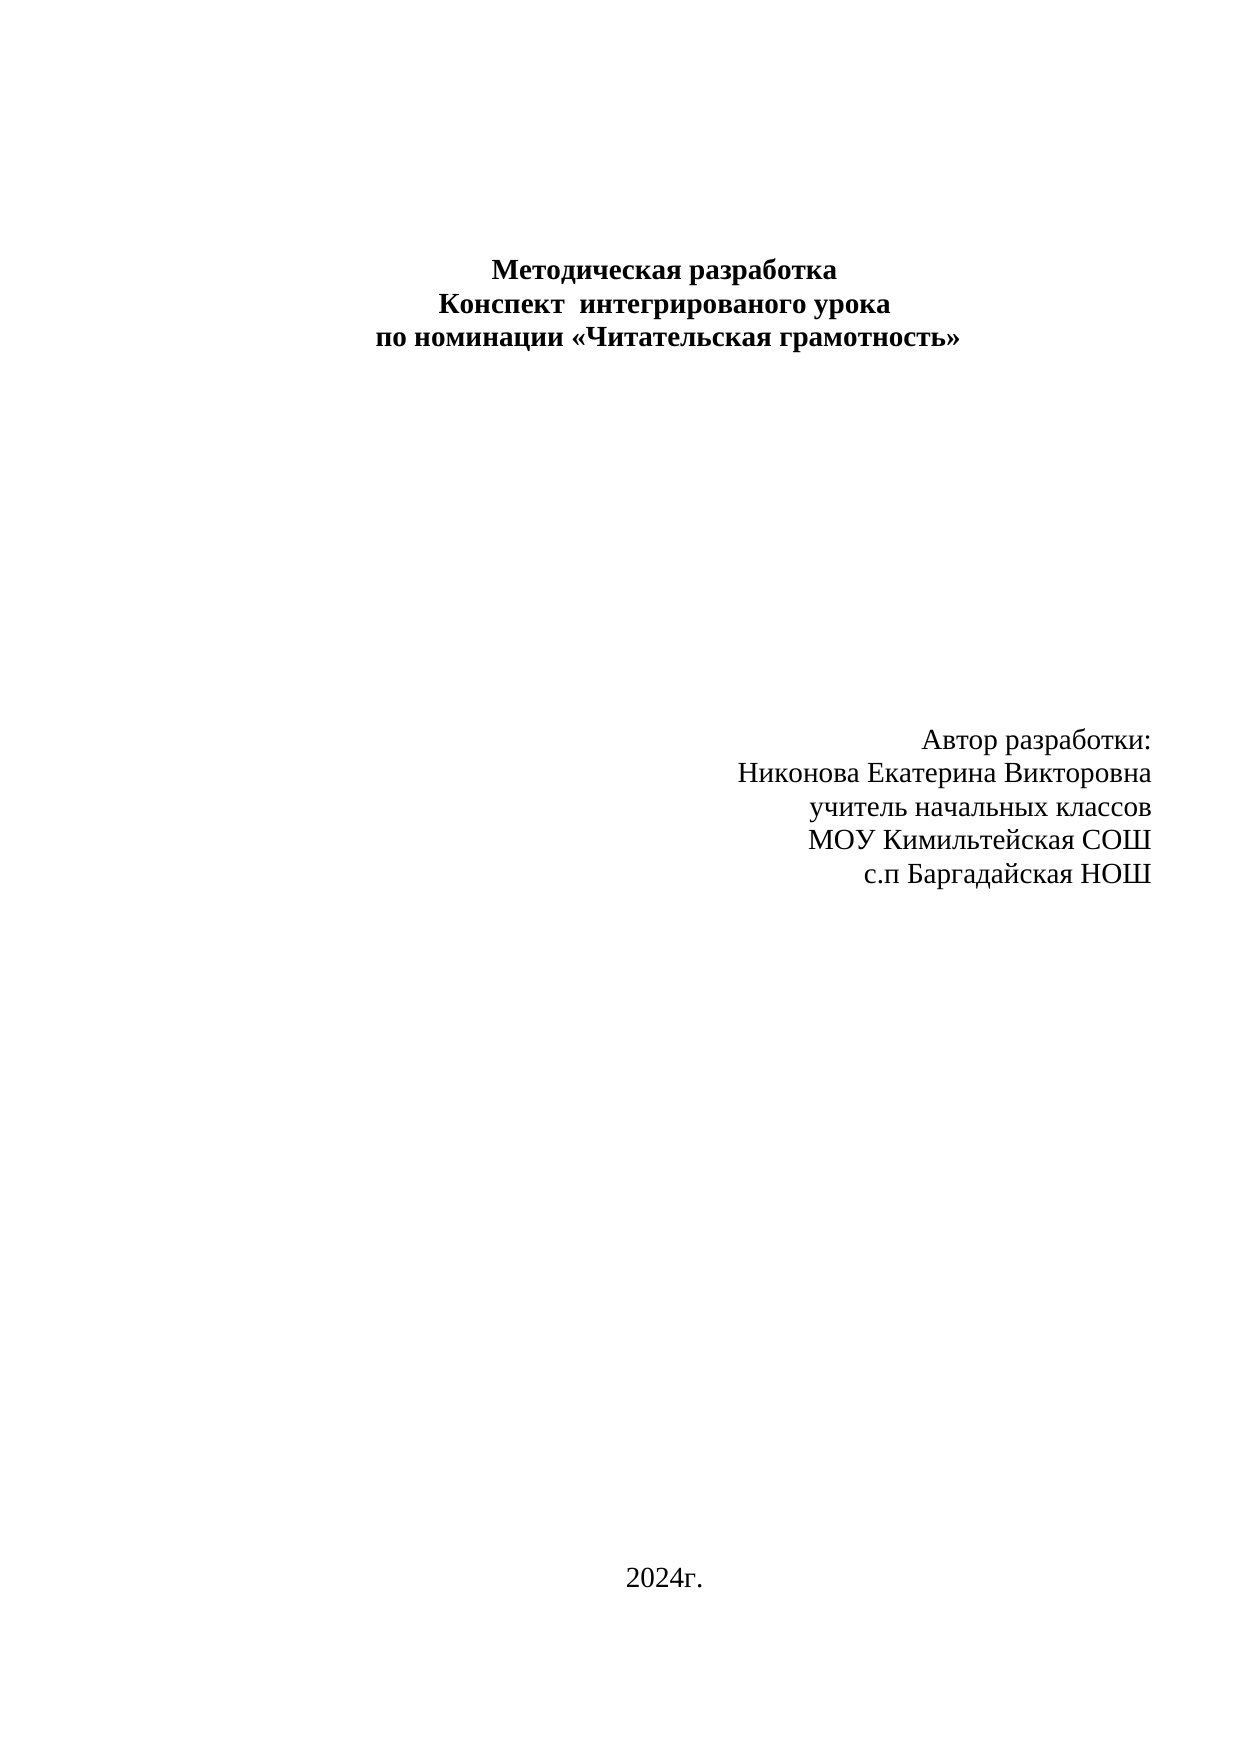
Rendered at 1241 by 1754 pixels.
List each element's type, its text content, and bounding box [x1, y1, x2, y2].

text с.п Баргадайская НОШ [177, 856, 1152, 889]
text Никонова Екатерина Викторовна [177, 755, 1152, 789]
text Конспект интегрированого урока [177, 286, 1152, 319]
text по номинации «Читательская грамотность» [177, 319, 1152, 353]
text учитель начальных классов [177, 789, 1152, 822]
text 2024г. [177, 1560, 1152, 1594]
text МОУ Кимильтейская СОШ [177, 822, 1152, 856]
text Автор разработки: [177, 722, 1152, 755]
text Методическая разработка [177, 252, 1152, 286]
